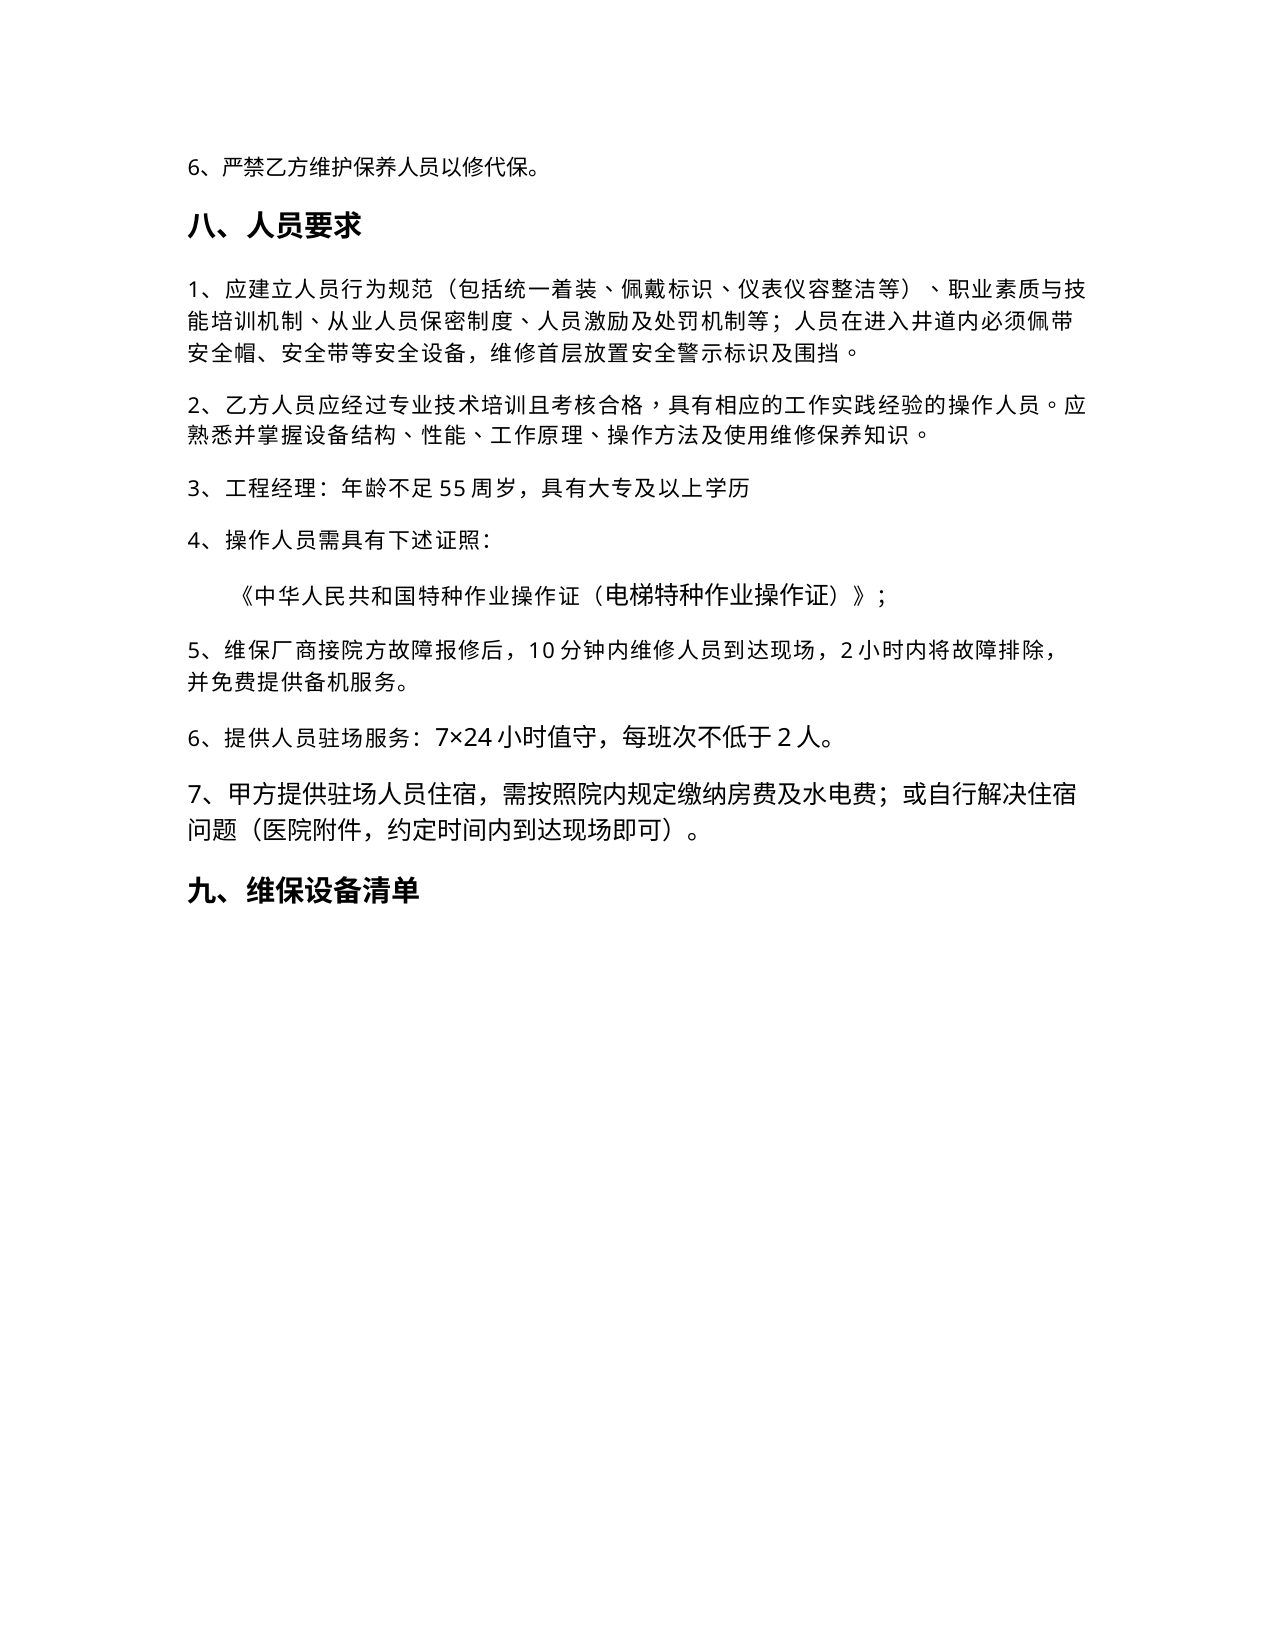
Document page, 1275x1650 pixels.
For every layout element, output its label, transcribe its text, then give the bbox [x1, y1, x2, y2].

list 3、工程经理：年龄不足55周岁，具有大专及以上学历 [187, 471, 1087, 502]
list 6、提供人员驻场服务：7×24小时值守，每班次不低于2人。 [187, 717, 1087, 753]
list 7、甲方提供驻场人员住宿，需按照院内规定缴纳房费及水电费；或自行解决住宿问题（医院附件，约定时间内到达现场即可）。 [187, 774, 1087, 847]
list 《中华人民共和国特种作业操作证（电梯特种作业操作证）》； [231, 576, 1087, 612]
list 4、操作人员需具有下述证照： [187, 523, 1087, 555]
list 1、应建立人员行为规范（包括统一着装、佩戴标识、仪表仪容整洁等）、职业素质与技能培训机制、从业人员保密制度、人员激励及处罚机制等；人员在进入井道内必须佩带安全帽、安全带等安全设备，维修首层放置安全警示标识及围挡。 [187, 272, 1087, 367]
list 八、人员要求 [187, 203, 1087, 245]
list 九、维保设备清单 [187, 867, 1087, 910]
list 5、维保厂商接院方故障报修后，10分钟内维修人员到达现场，2小时内将故障排除，并免费提供备机服务。 [187, 633, 1087, 696]
list 6、严禁乙方维护保养人员以修代保。 [187, 150, 1087, 182]
list 2、乙方人员应经过专业技术培训且考核合格，具有相应的工作实践经验的操作人员。应熟悉并掌握设备结构、性能、工作原理、操作方法及使用维修保养知识。 [187, 388, 1087, 450]
